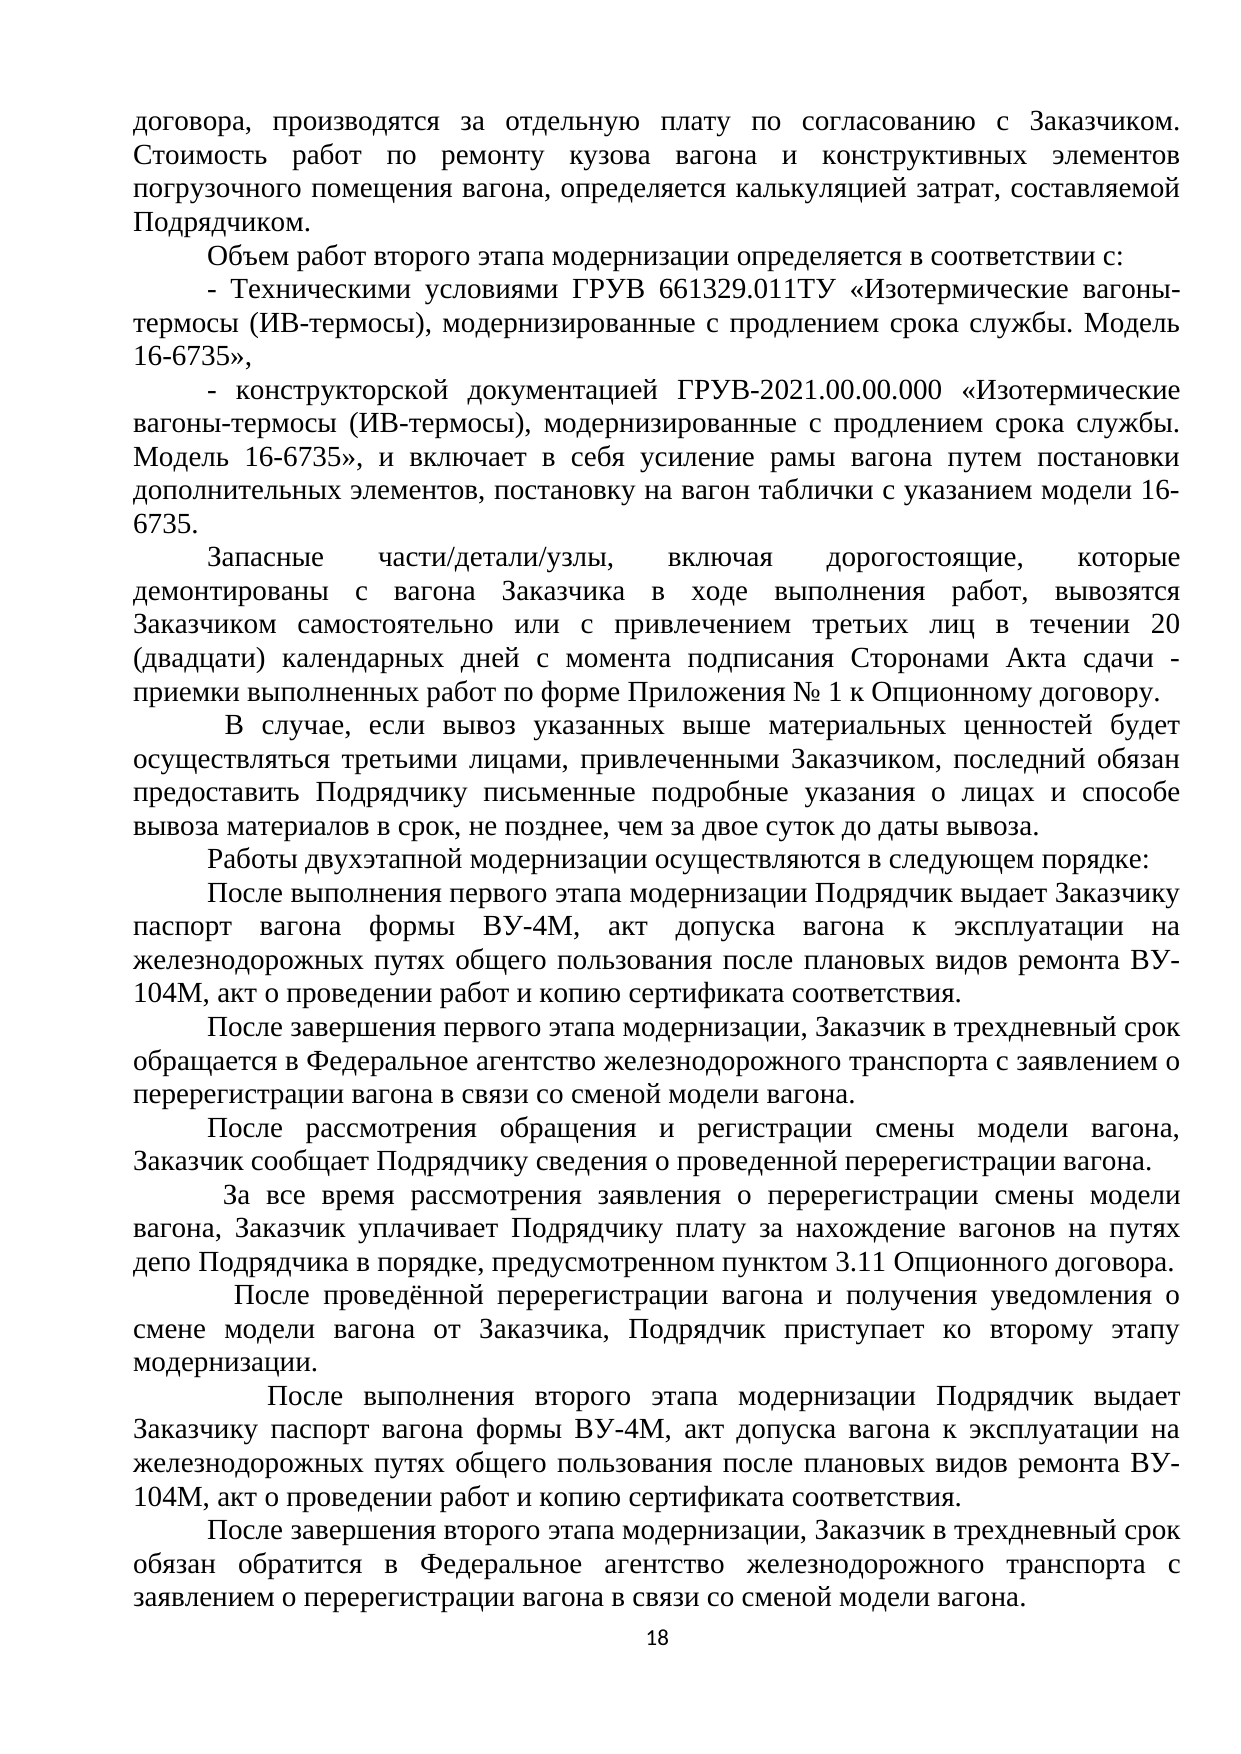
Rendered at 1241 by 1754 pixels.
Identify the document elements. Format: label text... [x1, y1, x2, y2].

text После проведённой перерегистрации вагона и получения уведомления о смене модели вагона от Заказчика, Подрядчик приступает ко второму этапу модернизации. [133, 1277, 1181, 1378]
text После завершения первого этапа модернизации, Заказчик в трехдневный срок обращается в Федеральное агентство железнодорожного транспорта с заявлением о перерегистрации вагона в связи со сменой модели вагона. [133, 1009, 1181, 1110]
text После выполнения первого этапа модернизации Подрядчик выдает Заказчику паспорт вагона формы ВУ-4М, акт допуска вагона к эксплуатации на железнодорожных путях общего пользования после плановых видов ремонта ВУ-104М, акт о проведении работ и копию сертификата соответствия. [133, 875, 1181, 1009]
text Запасные части/детали/узлы, включая дорогостоящие, которые демонтированы с вагона Заказчика в ходе выполнения работ, вывозятся Заказчиком самостоятельно или с привлечением третьих лиц в течении 20 (двадцати) календарных дней с момента подписания Сторонами Акта сдачи - приемки выполненных работ по форме Приложения № 1 к Опционному договору. [133, 539, 1181, 707]
text Работы двухэтапной модернизации осуществляются в следующем порядке: [133, 841, 1181, 875]
text В случае, если вывоз указанных выше материальных ценностей будет осуществляться третьими лицами, привлеченными Заказчиком, последний обязан предоставить Подрядчику письменные подробные указания о лицах и способе вывоза материалов в срок, не позднее, чем за двое суток до даты вывоза. [133, 707, 1181, 841]
text Объем работ второго этапа модернизации определяется в соответствии с: [133, 238, 1181, 271]
text После выполнения второго этапа модернизации Подрядчик выдает Заказчику паспорт вагона формы ВУ-4М, акт допуска вагона к эксплуатации на железнодорожных путях общего пользования после плановых видов ремонта ВУ-104М, акт о проведении работ и копию сертификата соответствия. [133, 1378, 1181, 1512]
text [133, 103, 1181, 238]
text - Техническими условиями ГРУВ 661329.011ТУ «Изотермические вагоны-термосы (ИВ-термосы), модернизированные с продлением срока службы. Модель 16-6735», [133, 271, 1181, 372]
text - конструкторской документацией ГРУВ-2021.00.00.000 «Изотермические вагоны-термосы (ИВ-термосы), модернизированные с продлением срока службы. Модель 16-6735», и включает в себя усиление рамы вагона путем постановки дополнительных элементов, постановку на вагон таблички с указанием модели 16-6735. [133, 372, 1181, 539]
text За все время рассмотрения заявления о перерегистрации смены модели вагона, Заказчик уплачивает Подрядчику плату за нахождение вагонов на путях депо Подрядчика в порядке, предусмотренном пунктом 3.11 Опционного договора. [133, 1177, 1181, 1277]
text После завершения второго этапа модернизации, Заказчик в трехдневный срок обязан обратится в Федеральное агентство железнодорожного транспорта с заявлением о перерегистрации вагона в связи со сменой модели вагона. [133, 1512, 1181, 1613]
text После рассмотрения обращения и регистрации смены модели вагона, Заказчик сообщает Подрядчику сведения о проведенной перерегистрации вагона. [133, 1110, 1181, 1177]
